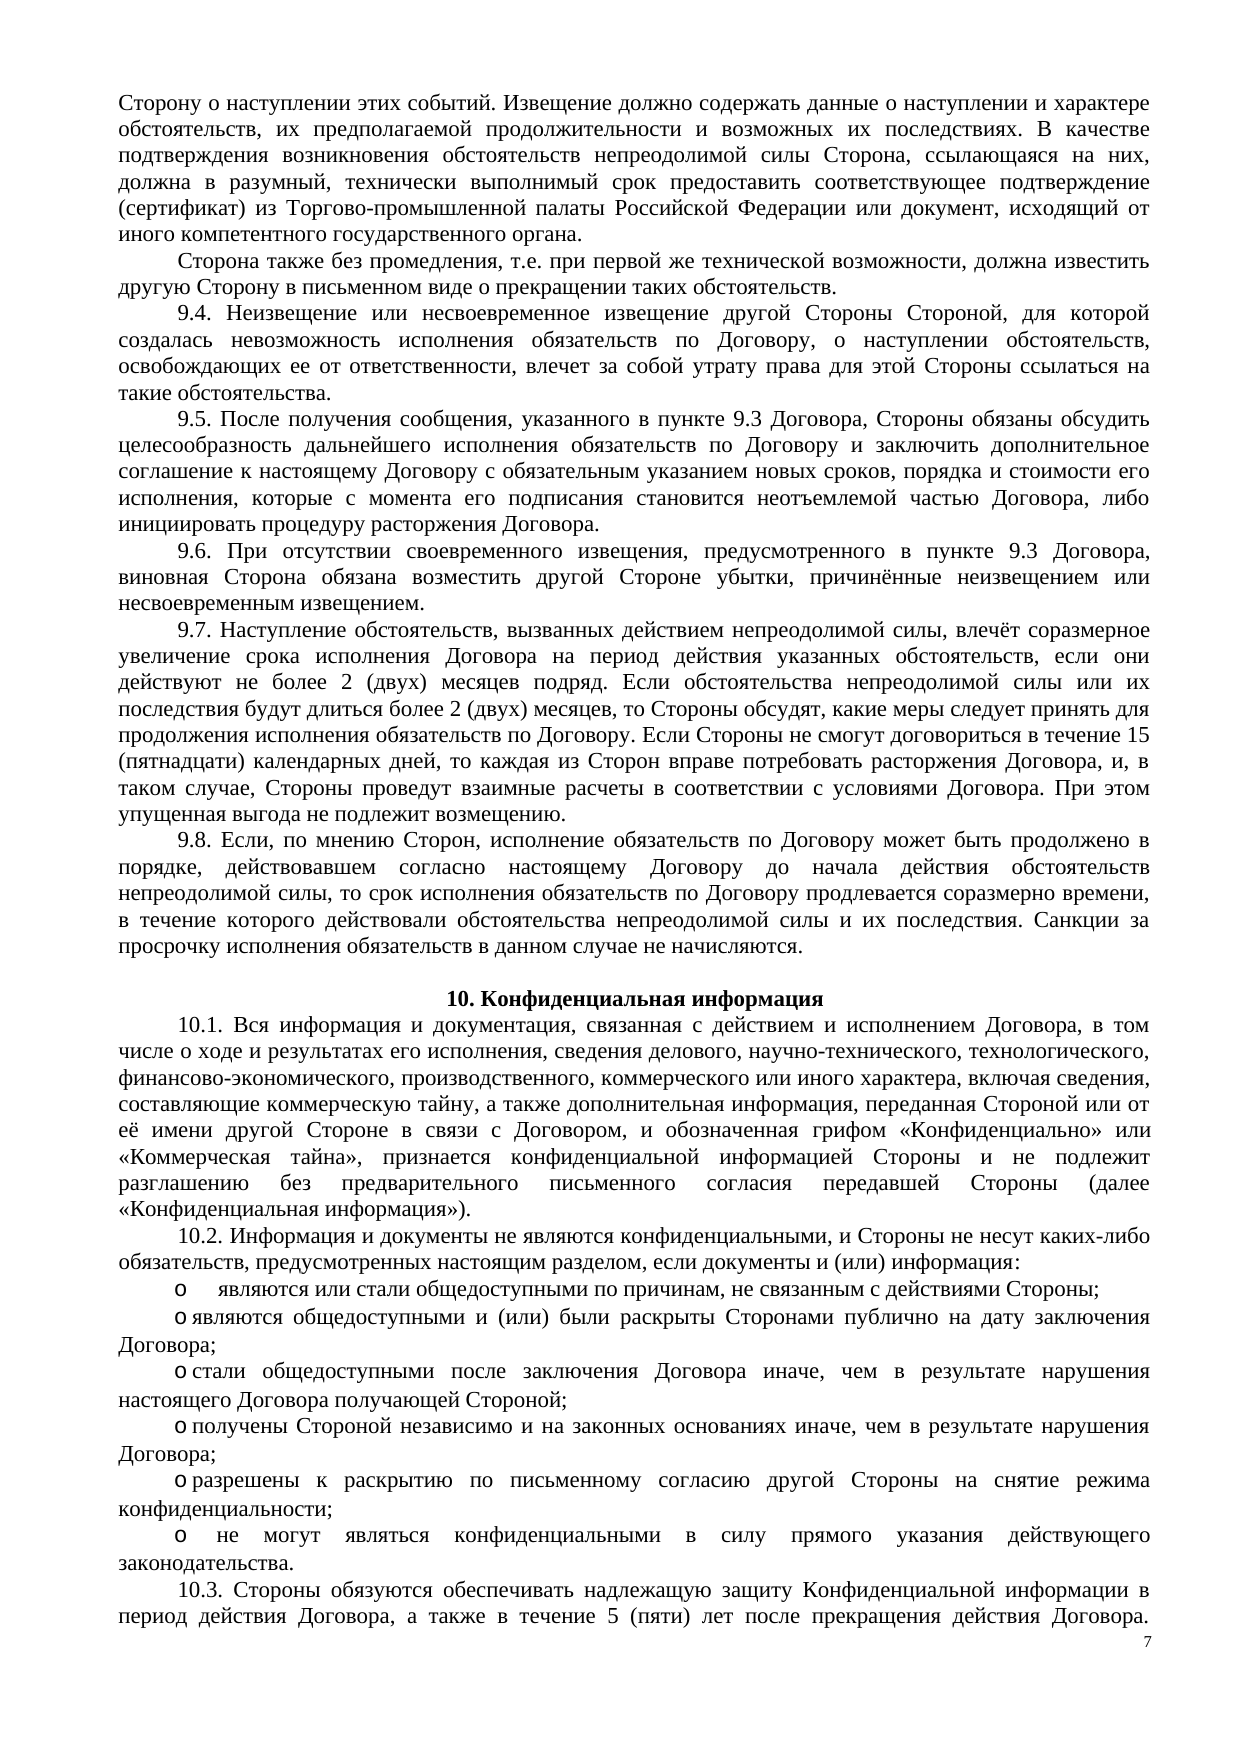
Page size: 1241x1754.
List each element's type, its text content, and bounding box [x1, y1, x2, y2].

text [118, 1576, 1152, 1628]
text 9.7. Наступление обстоятельств, вызванных действием непреодолимой силы, влечёт соразмерное увеличение срока исполнения Договора на период действия указанных обстоятельств, если они действуют не более 2 (двух) месяцев подряд. Если обстоятельства непреодолимой силы или их последствия будут длиться более 2 (двух) месяцев, то Стороны обсудят, какие меры следует принять для продолжения исполнения обязательств по Договору. Если Стороны не смогут договориться в течение 15 (пятнадцати) календарных дней, то каждая из Сторон вправе потребовать расторжения Договора, и, в таком случае, Стороны проведут взаимные расчеты в соответствии с условиями Договора. При этом упущенная выгода не подлежит возмещению. [118, 616, 1152, 827]
text 10.1. Вся информация и документация, связанная с действием и исполнением Договора, в том числе о ходе и результатах его исполнения, сведения делового, научно-технического, технологического, финансово-экономического, производственного, коммерческого или иного характера, включая сведения, составляющие коммерческую тайну, а также дополнительная информация, переданная Стороной или от её имени другой Стороне в связи с Договором, и обозначенная грифом «Конфиденциально» или «Коммерческая тайна», признается конфиденциальной информацией Стороны и не подлежит разглашению без предварительного письменного согласия передавшей Стороны (далее «Конфиденциальная информация»). [118, 1011, 1152, 1222]
text Сторона также без промедления, т.е. при первой же технической возможности, должна известить другую Сторону в письменном виде о прекращении таких обстоятельств. [118, 247, 1152, 299]
list не могут являться конфиденциальными в силу прямого указания действующего законодательства. [118, 1521, 1152, 1576]
list разрешены к раскрытию по письменному согласию другой Стороны на снятие режима конфиденциальности; [118, 1467, 1152, 1521]
list являются общедоступными и (или) были раскрыты Сторонами публично на дату заключения Договора; [118, 1303, 1152, 1357]
text 9.6. При отсутствии своевременного извещения, предусмотренного в пункте 9.3 Договора, виновная Сторона обязана возместить другой Стороне убытки, причинённые неизвещением или несвоевременным извещением. [118, 537, 1152, 616]
text 10. Конфиденциальная информация [118, 985, 1152, 1011]
list получены Стороной независимо и на законных основаниях иначе, чем в результате нарушения Договора; [118, 1412, 1152, 1467]
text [118, 89, 1152, 247]
text 10.2. Информация и документы не являются конфиденциальными, и Стороны не несут каких-либо обязательств, предусмотренных настоящим разделом, если документы и (или) информация: [118, 1222, 1152, 1274]
list являются или стали общедоступными по причинам, не связанным с действиями Стороны; [174, 1274, 1152, 1303]
text 9.5. После получения сообщения, указанного в пункте 9.3 Договора, Стороны обязаны обсудить целесообразность дальнейшего исполнения обязательств по Договору и заключить дополнительное соглашение к настоящему Договору с обязательным указанием новых сроков, порядка и стоимости его исполнения, которые с момента его подписания становится неотъемлемой частью Договора, либо инициировать процедуру расторжения Договора. [118, 405, 1152, 537]
text 9.4. Неизвещение или несвоевременное извещение другой Стороны Стороной, для которой создалась невозможность исполнения обязательств по Договору, о наступлении обстоятельств, освобождающих ее от ответственности, влечет за собой утрату права для этой Стороны ссылаться на такие обстоятельства. [118, 299, 1152, 405]
text 9.8. Если, по мнению Сторон, исполнение обязательств по Договору может быть продолжено в порядке, действовавшем согласно настоящему Договору до начала действия обстоятельств непреодолимой силы, то срок исполнения обязательств по Договору продлевается соразмерно времени, в течение которого действовали обстоятельства непреодолимой силы и их последствия. Санкции за просрочку исполнения обязательств в данном случае не начисляются. [118, 827, 1152, 958]
list стали общедоступными после заключения Договора иначе, чем в результате нарушения настоящего Договора получающей Стороной; [118, 1357, 1152, 1412]
